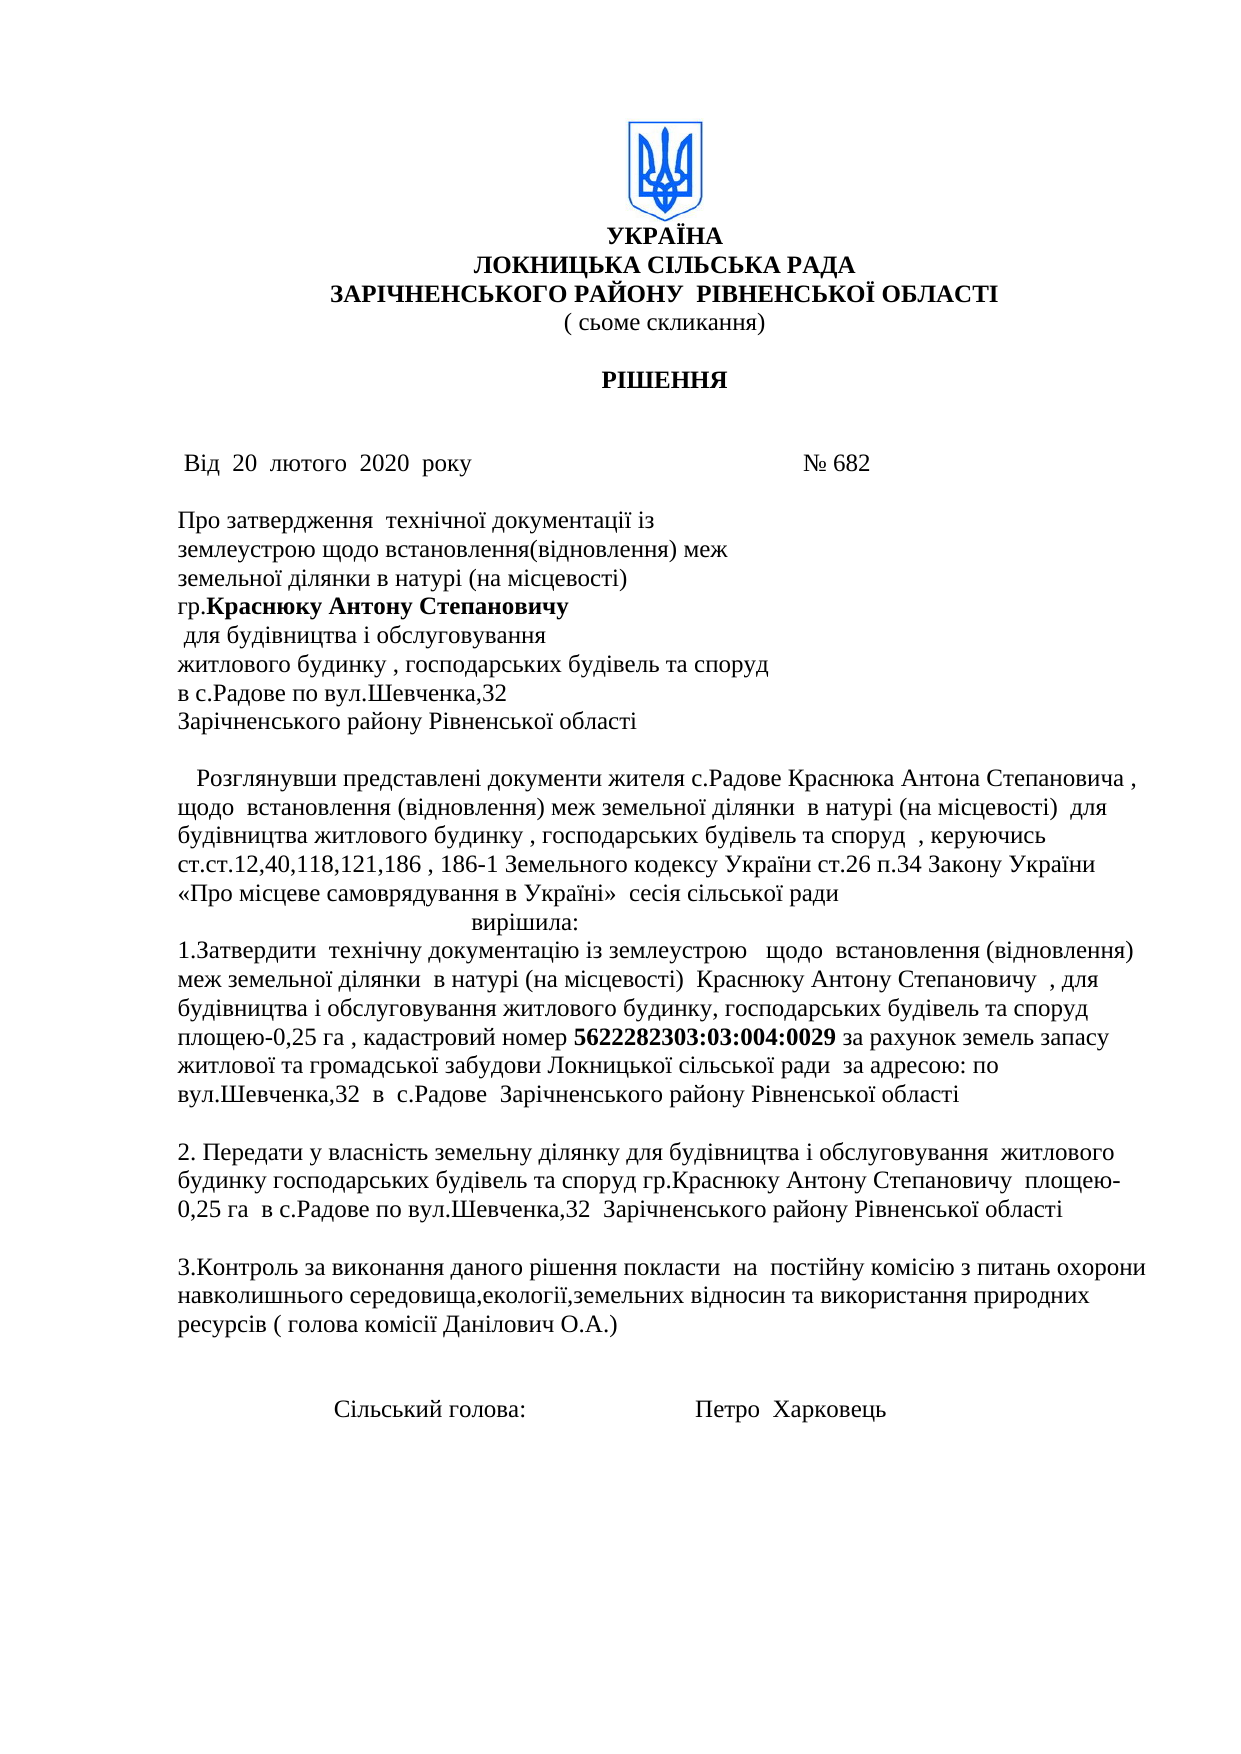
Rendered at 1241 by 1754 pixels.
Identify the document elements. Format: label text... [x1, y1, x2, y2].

text Розглянувши представлені документи жителя с.Радове Краснюка Антона Степановича , щодо встановлення (відновлення) меж земельної ділянки в натурі (на місцевості) для будівництва житлового будинку , господарських будівель та споруд , керуючись ст.ст.12,40,118,121,186 , 186-1 Земельного кодексу України ст.26 п.34 Закону України «Про місцеве самоврядування в Україні» сесія сільської ради [177, 763, 1152, 907]
text гр.Краснюку Антону Степановичу [177, 591, 1152, 620]
text в с.Радове по вул.Шевченка,32 [177, 678, 1152, 706]
text 3.Контроль за виконання даного рішення покласти на постійну комісію з питань охорони навколишнього середовища,екології,земельних відносин та використання природних ресурсів ( голова комісії Данілович О.А.) [177, 1252, 1152, 1338]
text житлового будинку , господарських будівель та споруд [177, 649, 1152, 678]
text Від 20 лютого 2020 року № 682 [177, 448, 1152, 476]
text вирішила: [177, 907, 1152, 936]
text для будівництва і обслуговування [177, 620, 1152, 649]
text ЛОКНИЦЬКА СІЛЬСЬКА РАДА [177, 250, 1152, 279]
text УКРАЇНА [177, 221, 1152, 250]
text Сільський голова: Петро Харковець [177, 1394, 1152, 1423]
text Зарічненського району Рівненської області [177, 706, 1152, 735]
text 1.Затвердити технічну документацію із землеустрою щодо встановлення (відновлення) меж земельної ділянки в натурі (на місцевості) Краснюку Антону Степановичу , для будівництва і обслуговування житлового будинку, господарських будівель та споруд площею-0,25 га , кадастровий номер 5622282303:03:004:0029 за рахунок земель запасу житлової та громадської забудови Локницької сільської ради за адресою: по вул.Шевченка,32 в с.Радове Зарічненського району Рівненської області [177, 936, 1152, 1108]
text земельної ділянки в натурі (на місцевості) [177, 563, 1152, 591]
text 2. Передати у власність земельну ділянку для будівництва і обслуговування житлового будинку господарських будівель та споруд гр.Краснюку Антону Степановичу площею-0,25 га в с.Радове по вул.Шевченка,32 Зарічненського району Рівненської області [177, 1137, 1152, 1223]
text РІШЕННЯ [177, 365, 1152, 394]
picture [625, 118, 704, 222]
text Про затвердження технічної документації із [177, 505, 1152, 534]
text землеустрою щодо встановлення(відновлення) меж [177, 534, 1152, 563]
text ЗАРІЧНЕНСЬКОГО РАЙОНУ РІВНЕНСЬКОЇ ОБЛАСТІ [177, 279, 1152, 307]
text ( сьоме скликання) [177, 307, 1152, 336]
